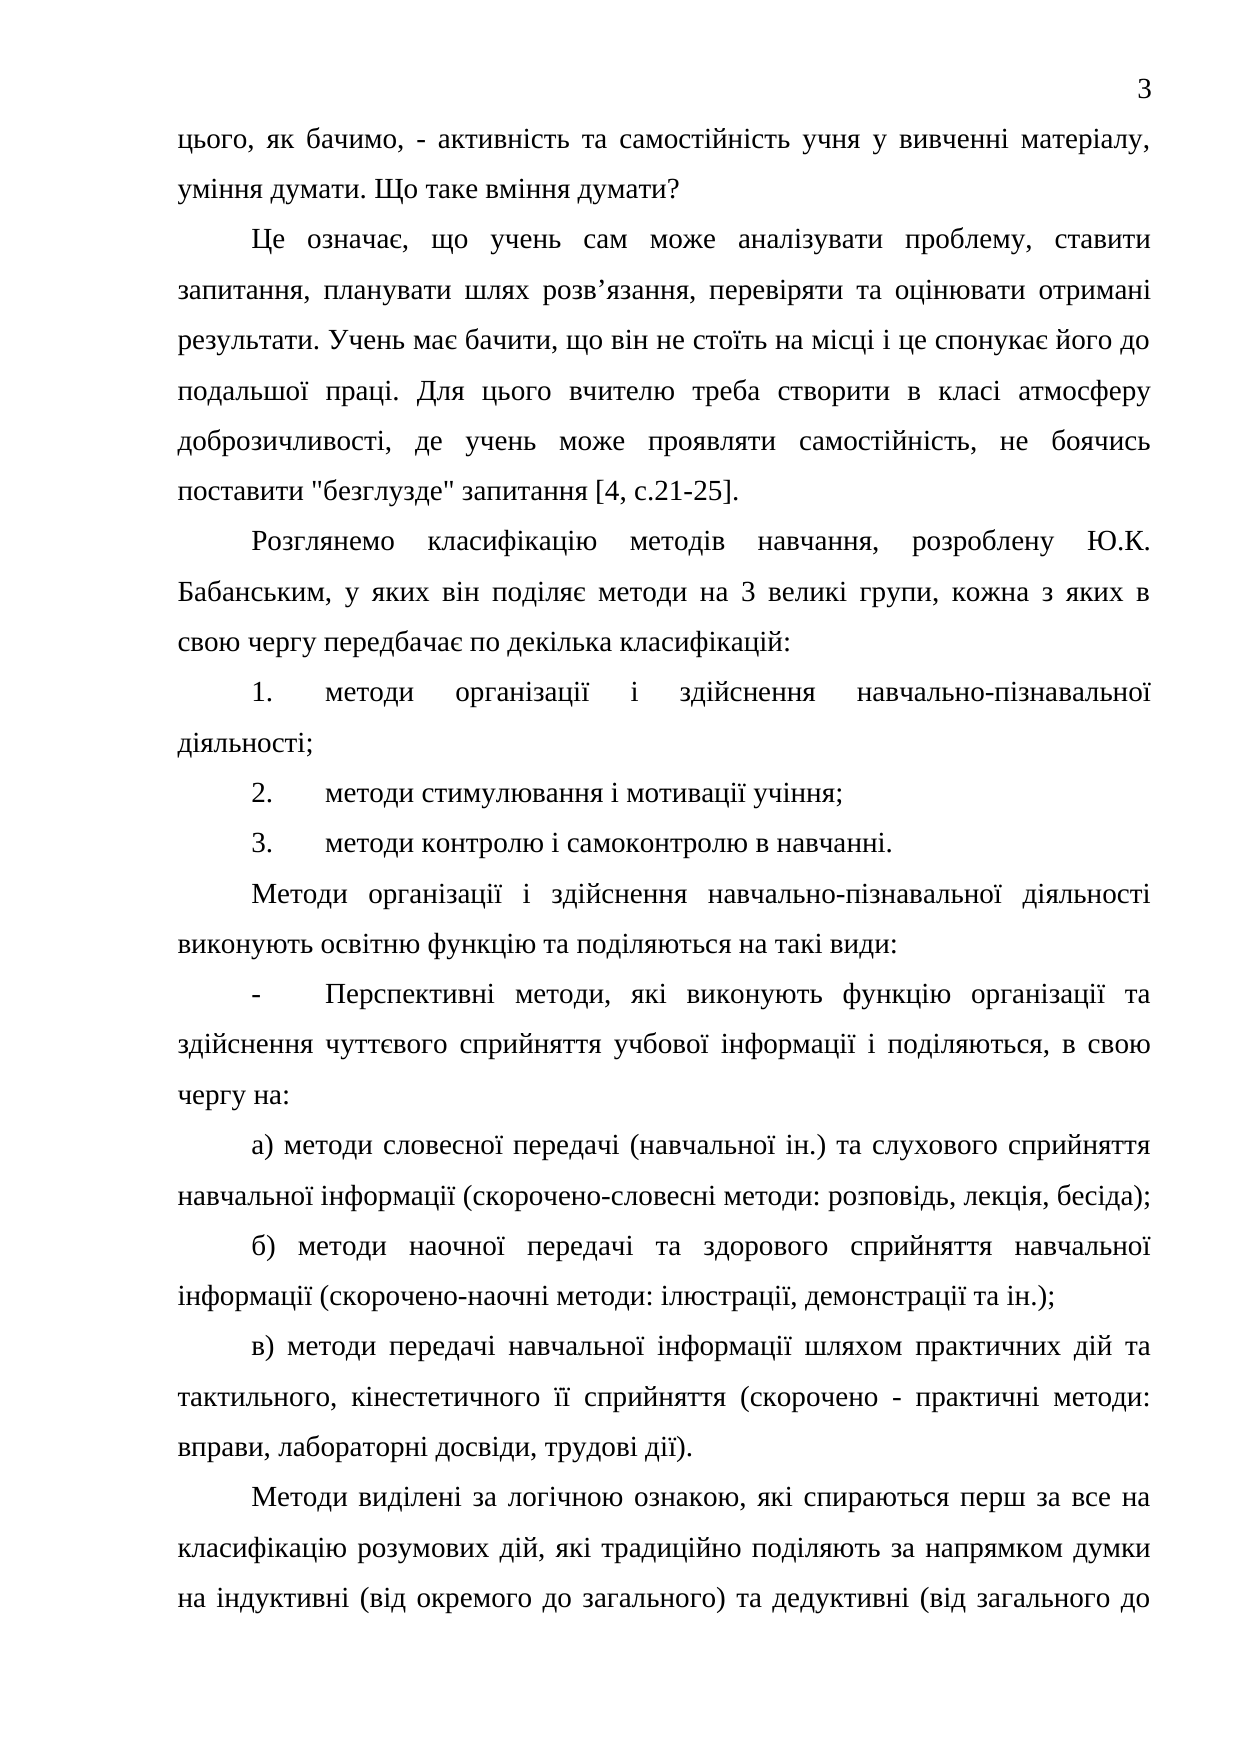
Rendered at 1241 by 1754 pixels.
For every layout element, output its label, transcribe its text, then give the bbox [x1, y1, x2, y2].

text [177, 121, 1152, 205]
list Перспективні методи, які виконують функцію організації та здійснення чуттєвого сприйняття учбової інформації і поділяються, в свою чергу на: [177, 976, 1152, 1111]
text в) методи передачі навчальної інформації шляхом практичних дій та тактильного, кінестетичного її сприйняття (скорочено - практичні методи: вправи, лабораторні досвіди, трудові дії). [177, 1328, 1152, 1463]
list методи стимулювання і мотивації учіння; [177, 775, 1152, 809]
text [177, 1479, 1152, 1614]
list методи організації і здійснення навчально-пізнавальної діяльності; [177, 674, 1152, 758]
list методи контролю і самоконтролю в навчанні. [177, 825, 1152, 859]
text Методи організації і здійснення навчально-пізнавальної діяльності виконують освітню функцію та поділяються на такі види: [177, 876, 1152, 959]
text Це означає, що учень сам може аналізувати проблему, ставити запитання, планувати шлях розв’язання, перевіряти та оцінювати отримані результати. Учень має бачити, що він не стоїть на місці і це спонукає його до подальшої праці. Для цього вчителю треба створити в класі атмосферу доброзичливості, де учень може проявляти самостійність, не боячись поставити "безглузде" запитання [4, с.21-25]. [177, 222, 1152, 507]
text Розглянемо класифікацію методів навчання, розроблену Ю.К. Бабанським, у яких він поділяє методи на 3 великі групи, кожна з яких в свою чергу передбачає по декілька класифікацій: [177, 523, 1152, 658]
text б) методи наочної передачі та здорового сприйняття навчальної інформації (скорочено-наочні методи: ілюстрації, демонстрації та ін.); [177, 1228, 1152, 1312]
text а) методи словесної передачі (навчальної ін.) та слухового сприйняття навчальної інформації (скорочено-словесні методи: розповідь, лекція, бесіда); [177, 1127, 1152, 1211]
